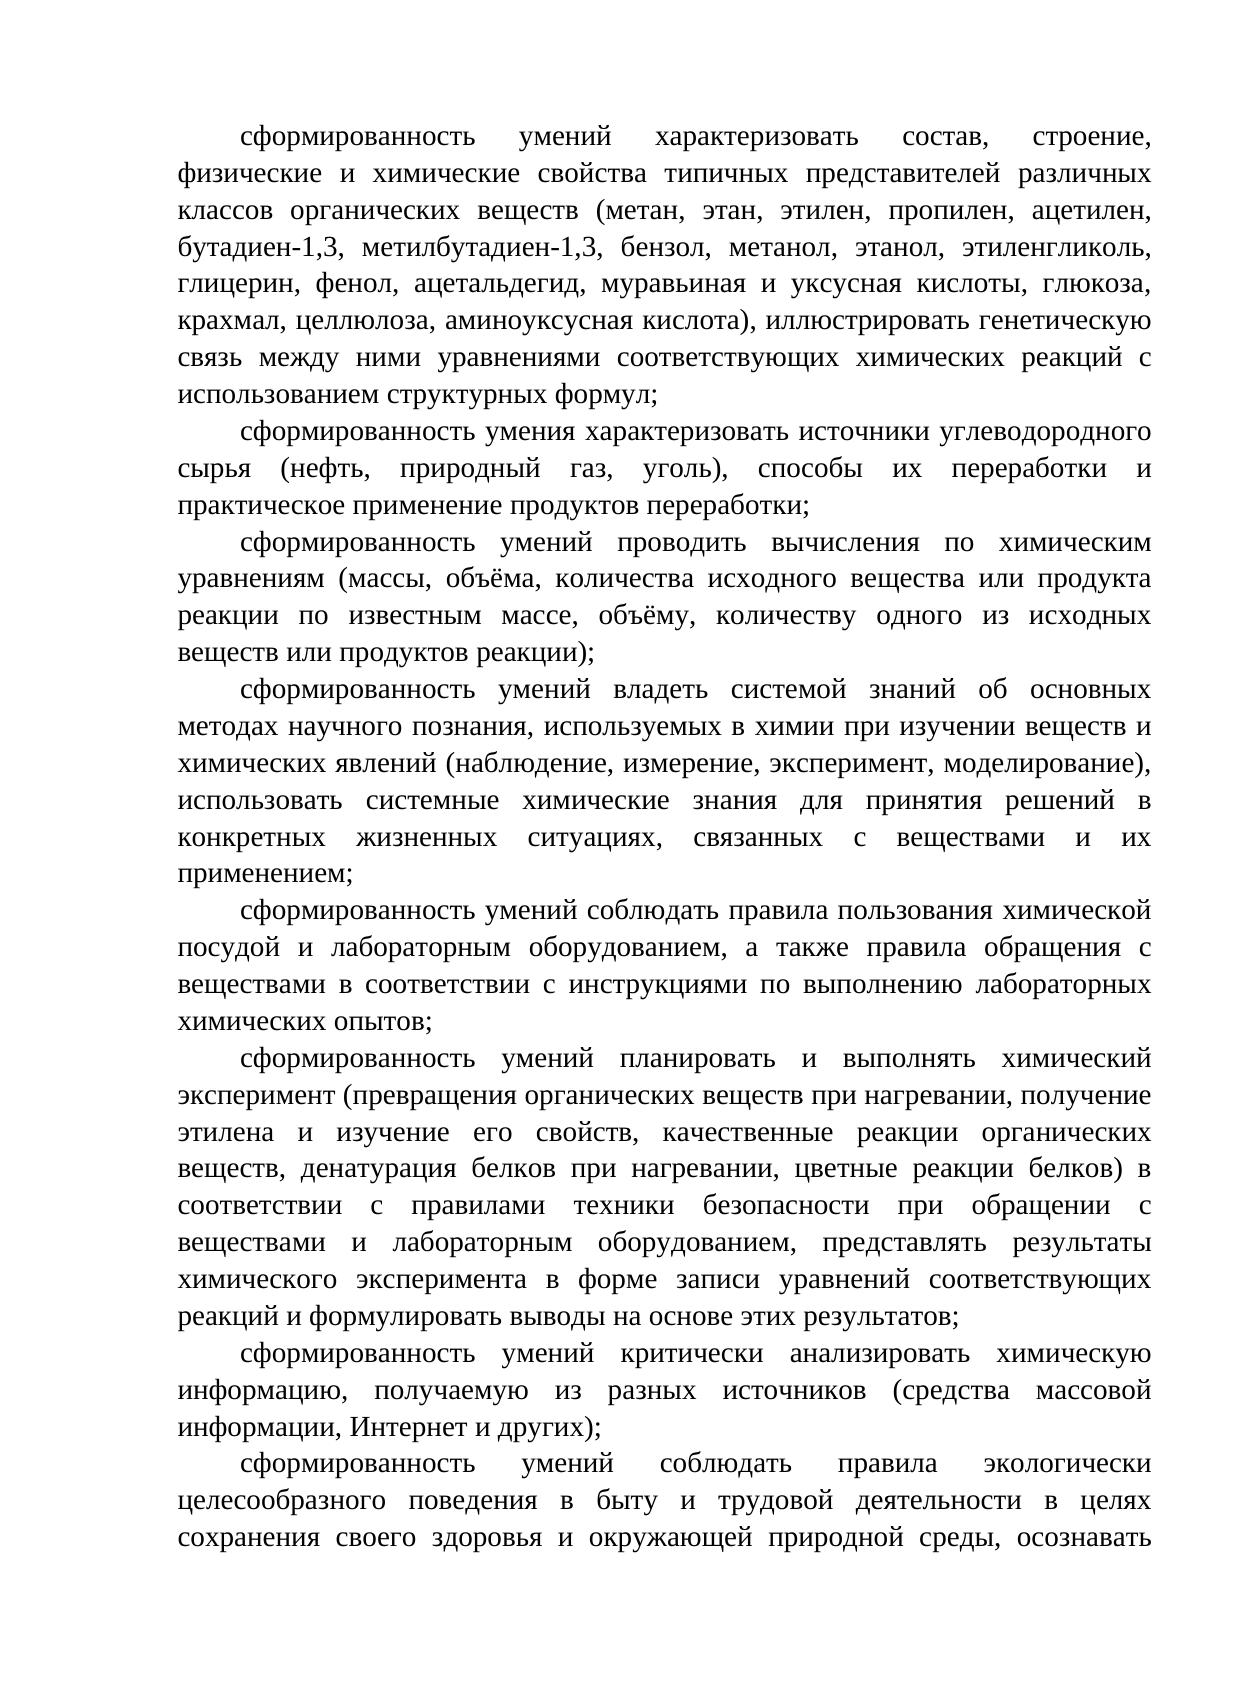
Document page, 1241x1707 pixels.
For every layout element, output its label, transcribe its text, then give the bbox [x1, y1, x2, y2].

text сформированность умений владеть системой знаний об основных методах научного познания, используемых в химии при изучении веществ и химических явлений (наблюдение, измерение, эксперимент, моделирование), использовать системные химические знания для принятия решений в конкретных жизненных ситуациях, связанных с веществами и их применением; [177, 671, 1152, 889]
text сформированность умения характеризовать источники углеводородного сырья (нефть, природный газ, уголь), способы их переработки и практическое применение продуктов переработки; [177, 413, 1152, 520]
text сформированность умений планировать и выполнять химический эксперимент (превращения органических веществ при нагревании, получение этилена и изучение его свойств, качественные реакции органических веществ, денатурация белков при нагревании, цветные реакции белков) в соответствии с правилами техники безопасности при обращении с веществами и лабораторным оборудованием, представлять результаты химического эксперимента в форме записи уравнений соответствующих реакций и формулировать выводы на основе этих результатов; [177, 1040, 1152, 1332]
text сформированность умений критически анализировать химическую информацию, получаемую из разных источников (средства массовой информации, Интернет и других); [177, 1335, 1152, 1442]
text сформированность умений проводить вычисления по химическим уравнениям (массы, объёма, количества исходного вещества или продукта реакции по известным массе, объёму, количеству одного из исходных веществ или продуктов реакции); [177, 524, 1152, 668]
text сформированность умений соблюдать правила пользования химической посудой и лабораторным оборудованием, а также правила обращения с веществами в соответствии с инструкциями по выполнению лабораторных химических опытов; [177, 892, 1152, 1037]
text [177, 1446, 1152, 1553]
text сформированность умений характеризовать состав, строение, физические и химические свойства типичных представителей различных классов органических веществ (метан, этан, этилен, пропилен, ацетилен, бутадиен-1,3, метилбутадиен-1,3, бензол, метанол, этанол, этиленгликоль, глицерин, фенол, ацетальдегид, муравьиная и уксусная кислоты, глюкоза, крахмал, целлюлоза, аминоуксусная кислота), иллюстрировать генетическую связь между ними уравнениями соответствующих химических реакций с использованием структурных формул; [177, 118, 1152, 410]
